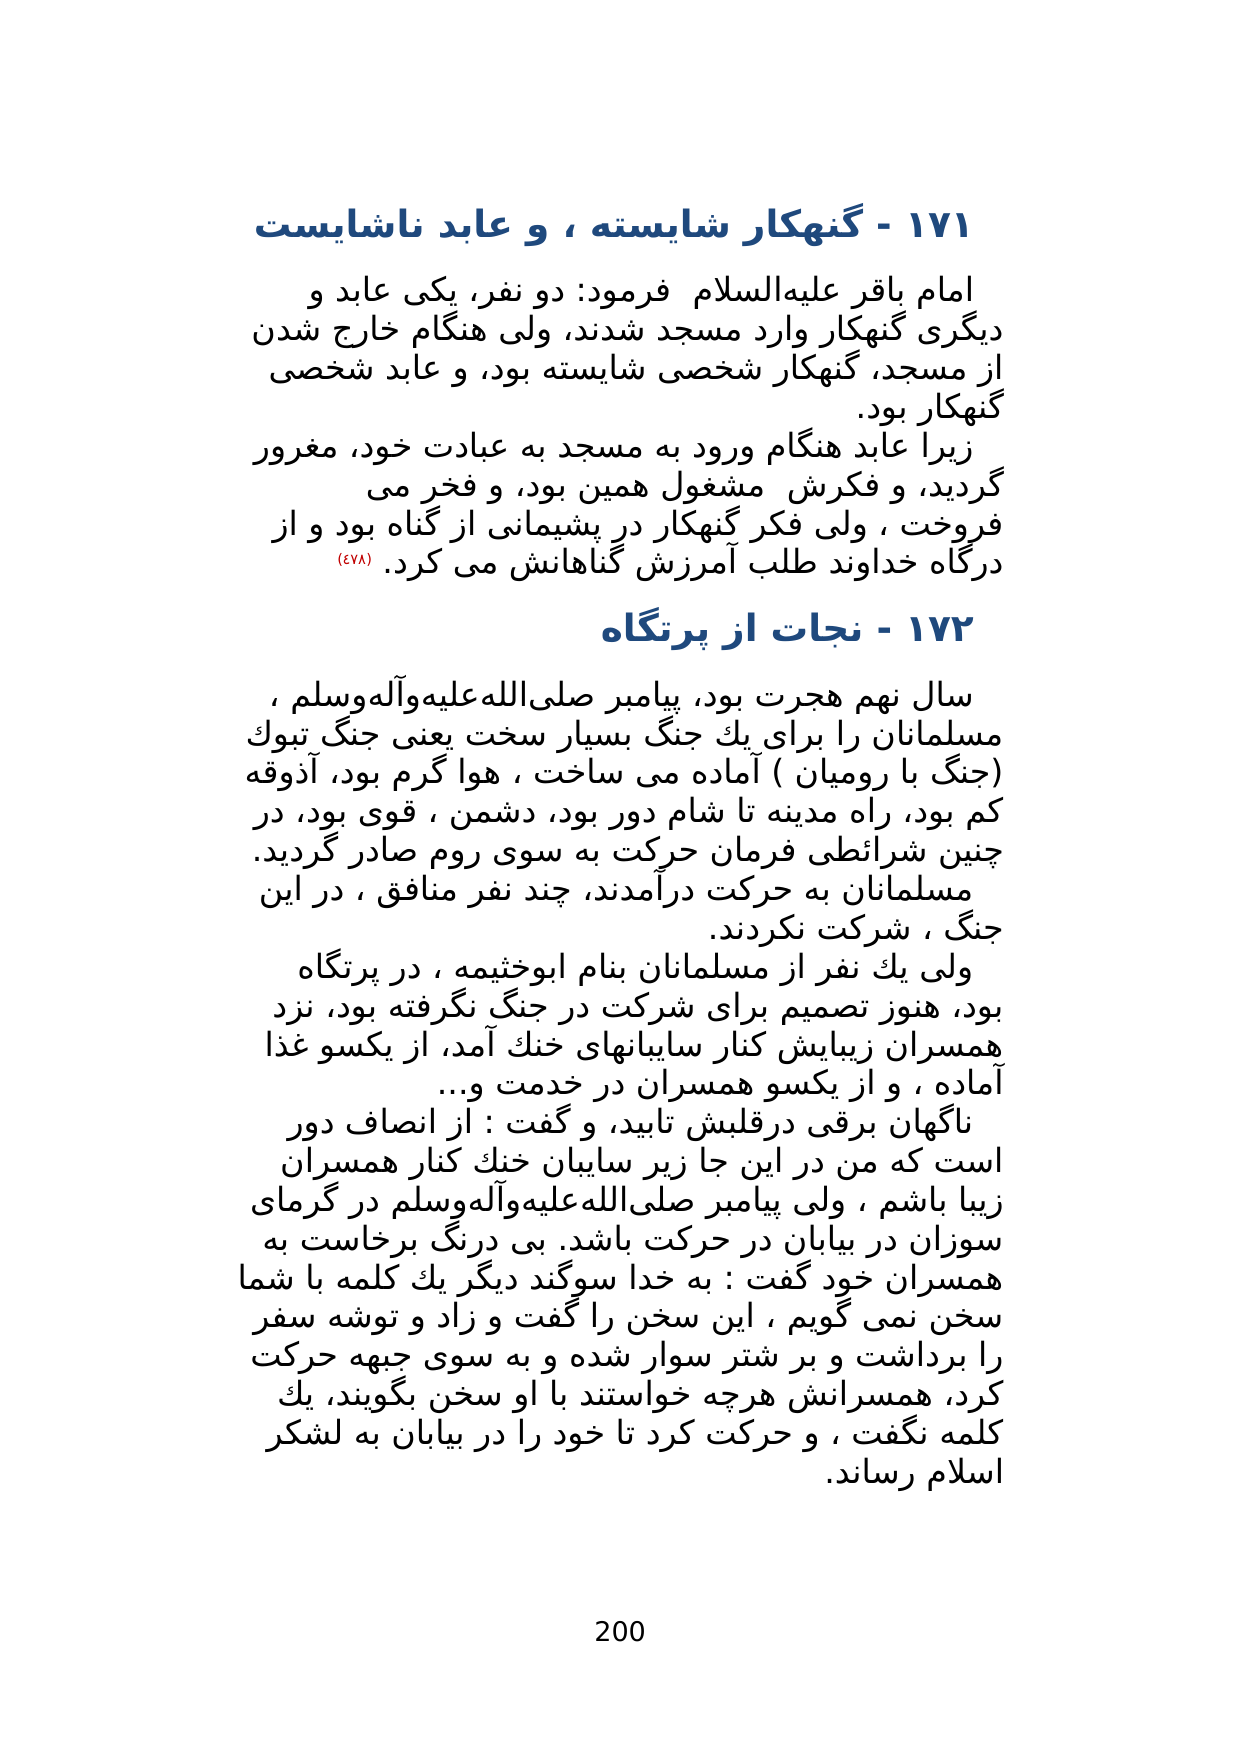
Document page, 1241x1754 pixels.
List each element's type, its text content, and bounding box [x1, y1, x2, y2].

text زيرا عابد هنگام ورود به مسجد به عبادت خود، مغرور گرديد، و فكرش ‍ مشغول همين بود، و فخر مى فروخت ، ولى فكر گنهكار در پشيمانى از گناه بود و از درگاه خداوند طلب آمرزش گناهانش مى كرد. (٤٧٨) [236, 426, 1004, 582]
subtitle ١٧٢ - نجات از پرتگاه [236, 607, 1004, 650]
text امام باقر عليه‌السلام فرمود: دو نفر، يكى عابد و ديگرى گنهكار وارد مسجد شدند، ولى هنگام خارج شدن از مسجد، گنهكار شخصى شايسته بود، و عابد شخصى گنهكار بود. [236, 271, 1004, 426]
text مسلمانان به حركت درآمدند، چند نفر منافق ، در اين جنگ ، شركت نكردند. [236, 869, 1004, 947]
text ناگهان برقى درقلبش تابيد، و گفت : از انصاف دور است كه من در اين جا زير سايبان خنك كنار همسران زيبا باشم ، ولى پيامبر صلى‌الله‌عليه‌وآله‌وسلم در گرماى سوزان در بيابان در حركت باشد. بى درنگ برخاست به همسران خود گفت : به خدا سوگند ديگر يك كلمه با شما سخن نمى گويم ، اين سخن را گفت و زاد و توشه سفر را برداشت و بر شتر سوار شده و به سوى جبهه حركت كرد، همسرانش هرچه خواستند با او سخن بگويند، يك كلمه نگفت ، و حركت كرد تا خود را در بيابان به لشكر اسلام رساند. [236, 1103, 1004, 1491]
text سال نهم هجرت بود، پيامبر صلى‌الله‌عليه‌وآله‌وسلم ، مسلمانان را براى يك جنگ بسيار سخت يعنى جنگ تبوك (جنگ با روميان ) آماده مى ساخت ، هوا گرم بود، آذوقه كم بود، راه مدينه تا شام دور بود، دشمن ، قوى بود، در چنين شرائطى فرمان حركت به سوى روم صادر گرديد. [236, 675, 1004, 869]
text ولى يك نفر از مسلمانان بنام ابوخثيمه ، در پرتگاه بود، هنوز تصميم براى شركت در جنگ نگرفته بود، نزد همسران زيبايش كنار سايبانهاى خنك آمد، از يكسو غذا آماده ، و از يكسو همسران در خدمت و... [236, 947, 1004, 1103]
subtitle ١٧١ - گنهكار شايسته ، و عابد ناشايست [236, 202, 1004, 246]
